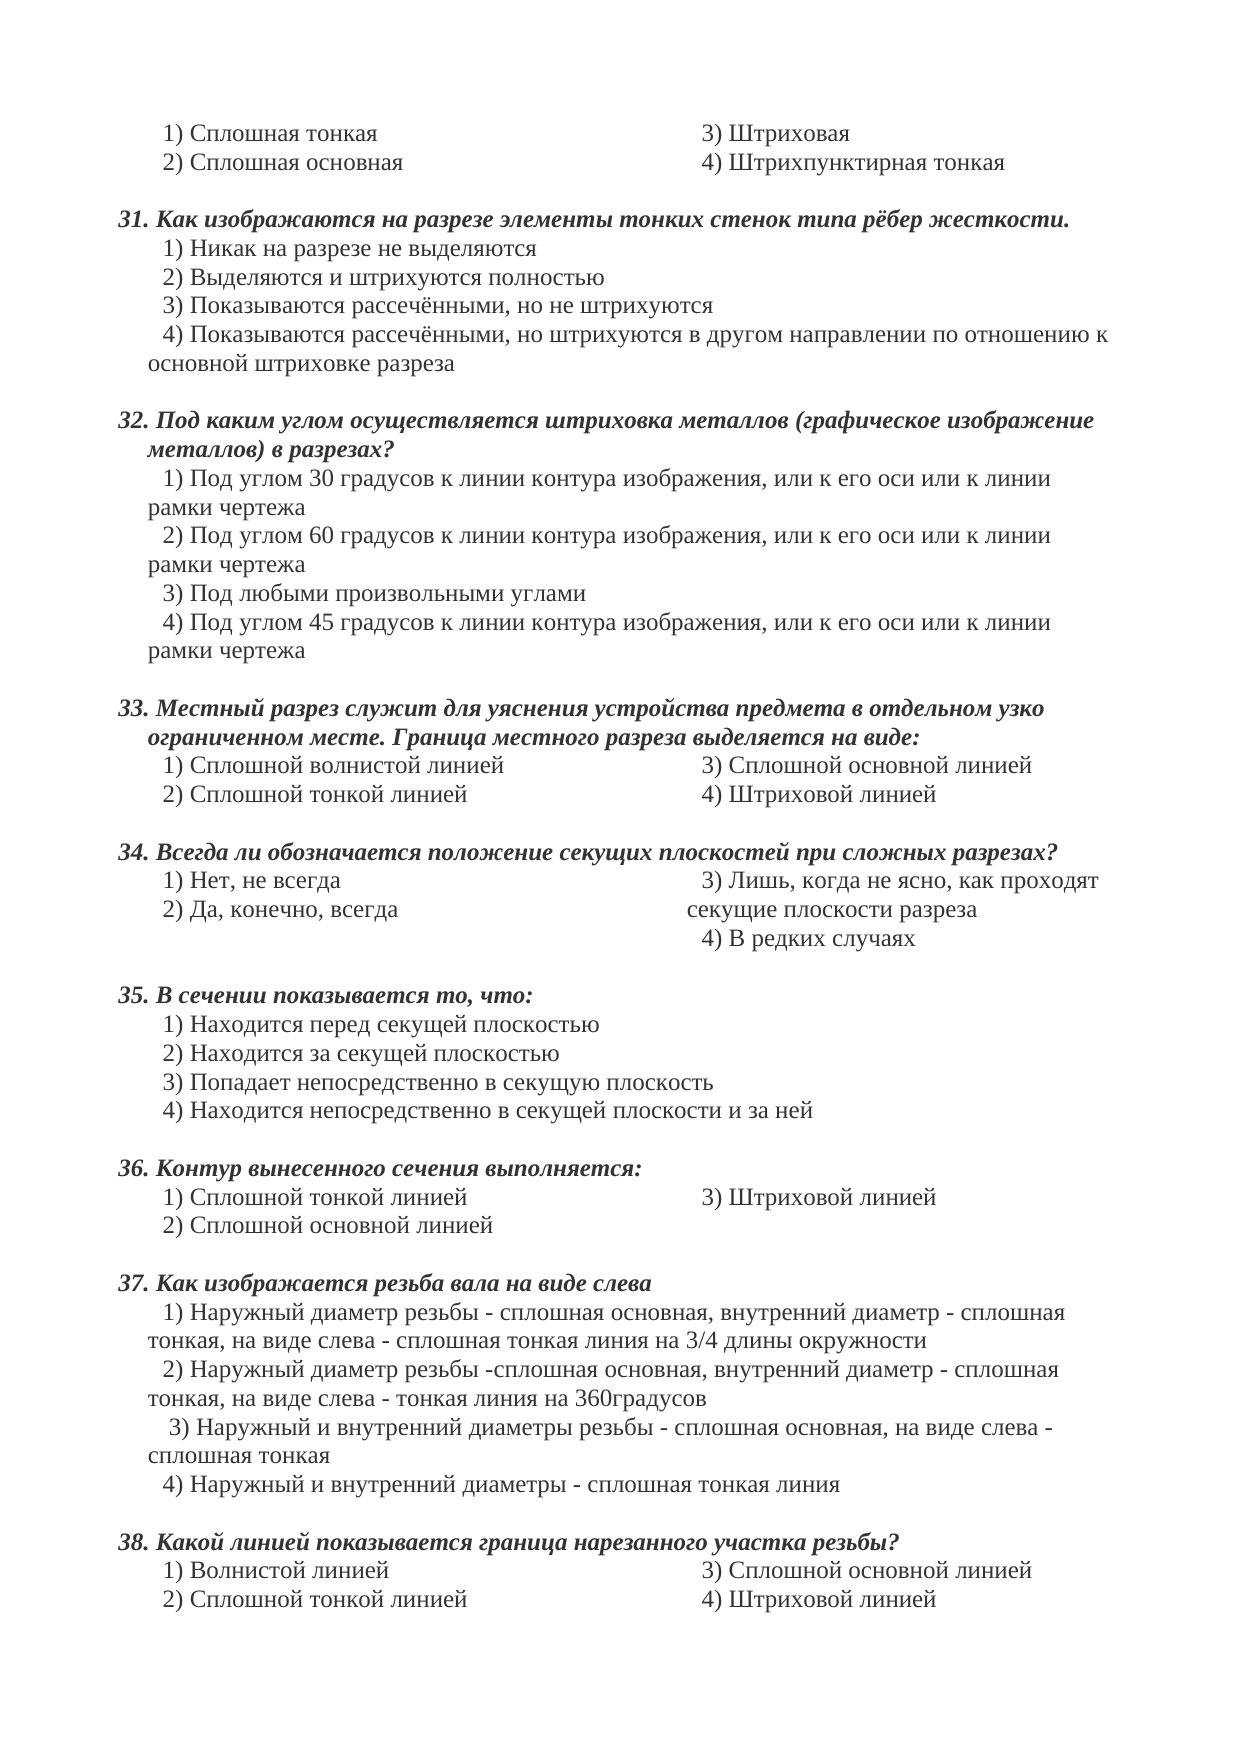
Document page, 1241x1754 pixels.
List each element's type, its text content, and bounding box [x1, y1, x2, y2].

text 1) Никак на разрезе не выделяются [148, 233, 1122, 262]
text 1) Сплошной волнистой линией [148, 751, 583, 779]
text 3) Сплошной основной линией [687, 751, 1122, 779]
text 4) Под углом 45 градусов к линии контура изображения, или к его оси или к линии рамки чертежа [148, 607, 1122, 664]
text 1) Сплошная тонкая [148, 118, 583, 147]
text 2) Наружный диаметр резьбы -сплошная основная, внутренний диаметр - сплошная тонкая, на виде слева - тонкая линия на 360градусов [148, 1354, 1122, 1412]
text 4) Наружный и внутренний диаметры - сплошная тонкая линия [148, 1469, 1122, 1498]
text 1) Волнистой линией [148, 1556, 583, 1584]
text 4) Находится непосредственно в секущей плоскости и за ней [148, 1096, 1122, 1124]
text 3) Наружный и внутренний диаметры резьбы - сплошная основная, на виде слева - сплошная тонкая [148, 1412, 1122, 1469]
text 3) Попадает непосредственно в секущую плоскость [148, 1067, 1122, 1096]
text 2) Да, конечно, всегда [148, 894, 583, 923]
text 2) Под углом 60 градусов к линии контура изображения, или к его оси или к линии рамки чертежа [148, 521, 1122, 578]
text 4) В редких случаях [687, 923, 1122, 952]
text 1) Находится перед секущей плоскостью [148, 1009, 1122, 1038]
text 33. Местный разрез служит для уяснения устройства предмета в отдельном узко ограниченном месте. Граница местного разреза выделяется на виде: [118, 693, 1122, 751]
text 2) Выделяются и штрихуются полностью [148, 262, 1122, 291]
text 2) Сплошной тонкой линией [148, 779, 583, 808]
text 1) Сплошной тонкой линией [148, 1182, 583, 1211]
text 3) Штриховой линией [687, 1182, 1122, 1211]
text 2) Сплошной тонкой линией [148, 1584, 583, 1613]
text 1) Наружный диаметр резьбы - сплошная основная, внутренний диаметр - сплошная тонкая, на виде слева - сплошная тонкая линия на 3/4 длины окружности [148, 1297, 1122, 1354]
text 2) Сплошная основная [148, 147, 583, 176]
text 2) Находится за секущей плоскостью [148, 1038, 1122, 1067]
text 1) Нет, не всегда [148, 866, 583, 894]
text 4) Показываются рассечёнными, но штрихуются в другом направлении по отношению к основной штриховке разреза [148, 319, 1122, 377]
text 38. Какой линией показывается граница нарезанного участка резьбы? [118, 1527, 1122, 1556]
text 3) Штриховая [687, 118, 1122, 147]
text 3) Показываются рассечёнными, но не штрихуются [148, 291, 1122, 319]
text 3) Сплошной основной линией [687, 1556, 1122, 1584]
text 4) Штрихпунктирная тонкая [687, 147, 1122, 176]
text 1) Под углом 30 градусов к линии контура изображения, или к его оси или к линии рамки чертежа [148, 463, 1122, 521]
text 34. Всегда ли обозначается положение секущих плоскостей при сложных разрезах? [118, 837, 1122, 866]
text 2) Сплошной основной линией [148, 1211, 583, 1239]
text 3) Лишь, когда не ясно, как проходят секущие плоскости разреза [687, 866, 1122, 923]
text 37. Как изображается резьба вала на виде слева [118, 1268, 1122, 1297]
text 4) Штриховой линией [687, 1584, 1122, 1613]
text 32. Под каким углом осуществляется штриховка металлов (графическое изображение металлов) в разрезах? [118, 406, 1122, 463]
text 4) Штриховой линией [687, 779, 1122, 808]
text 35. В сечении показывается то, что: [118, 981, 1122, 1009]
text 31. Как изображаются на разрезе элементы тонких стенок типа рёбер жесткости. [118, 204, 1122, 233]
text 36. Контур вынесенного сечения выполняется: [118, 1153, 1122, 1182]
text 3) Под любыми произвольными углами [148, 578, 1122, 607]
